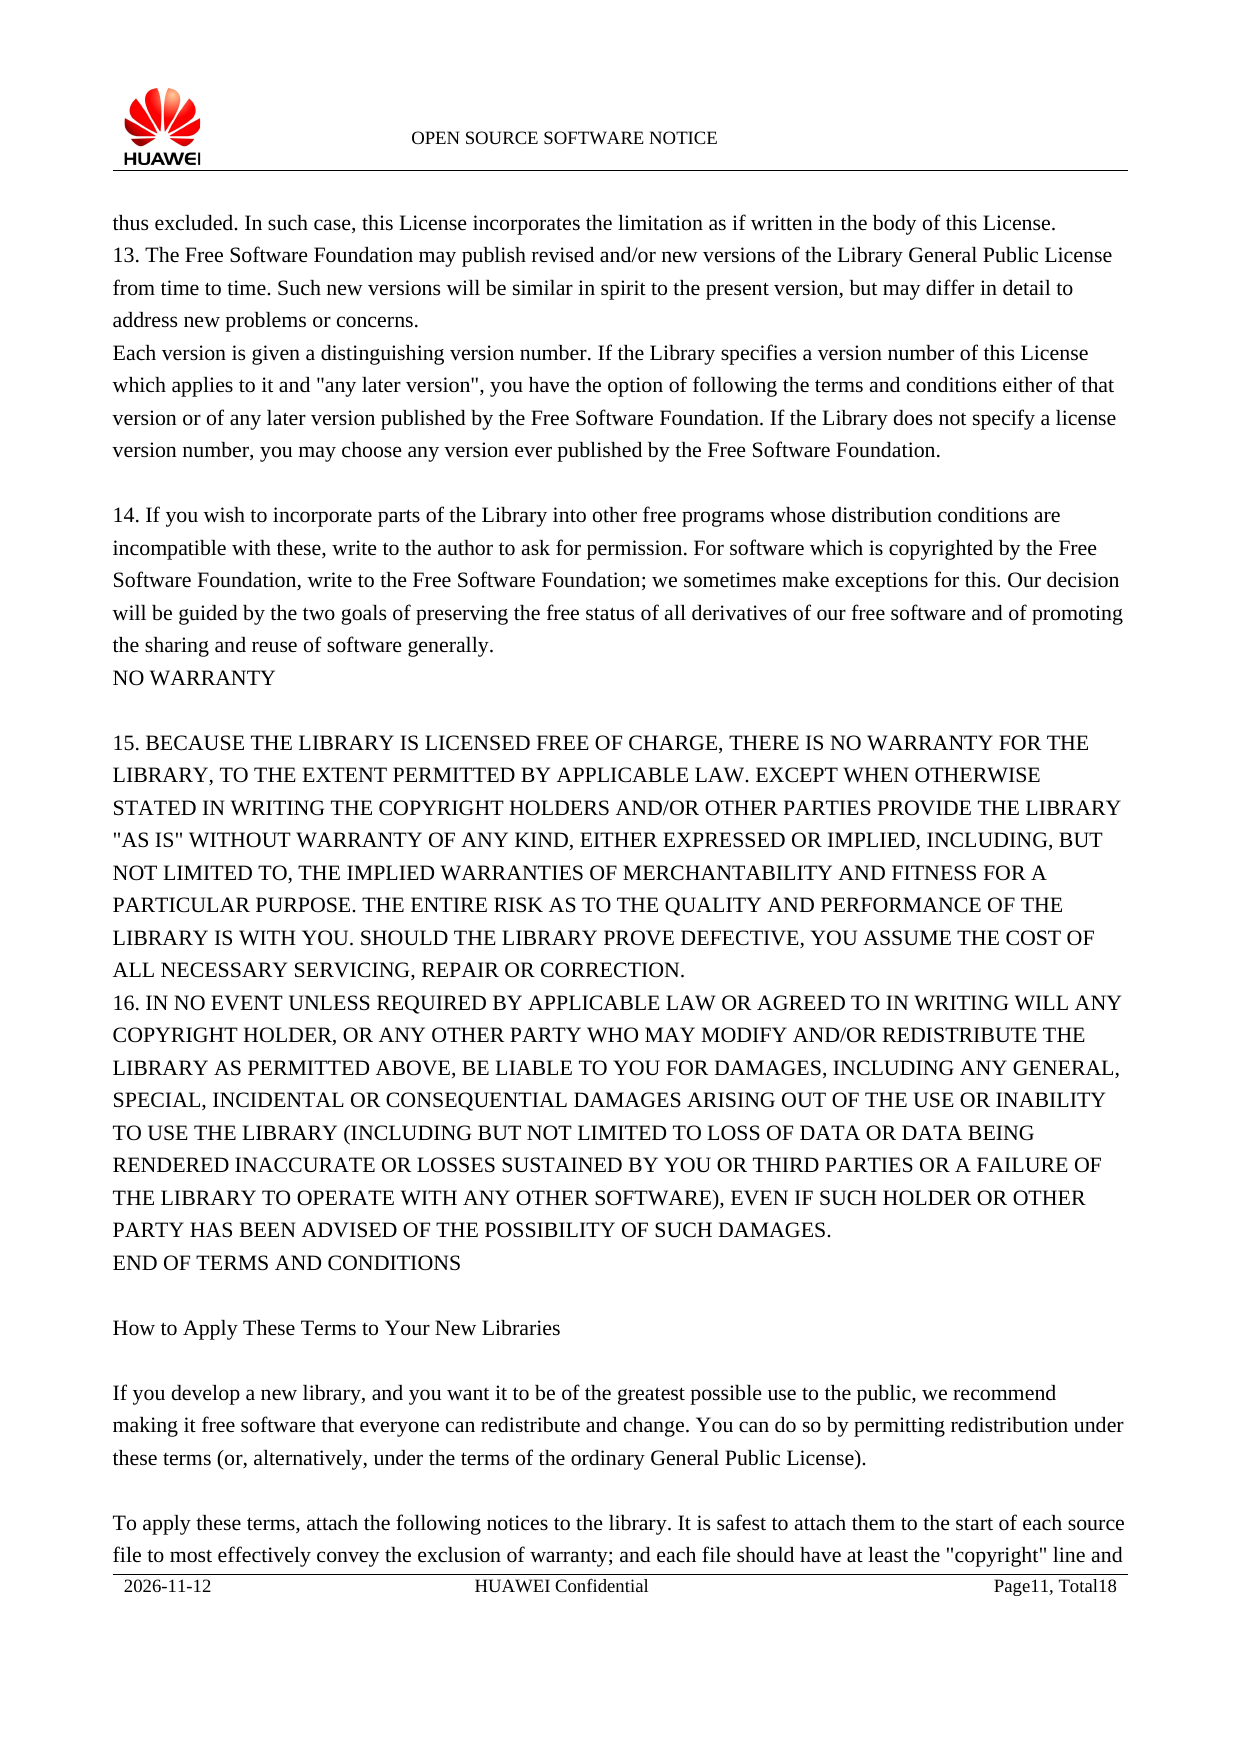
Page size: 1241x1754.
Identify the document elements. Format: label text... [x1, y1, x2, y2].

picture [124, 88, 201, 165]
